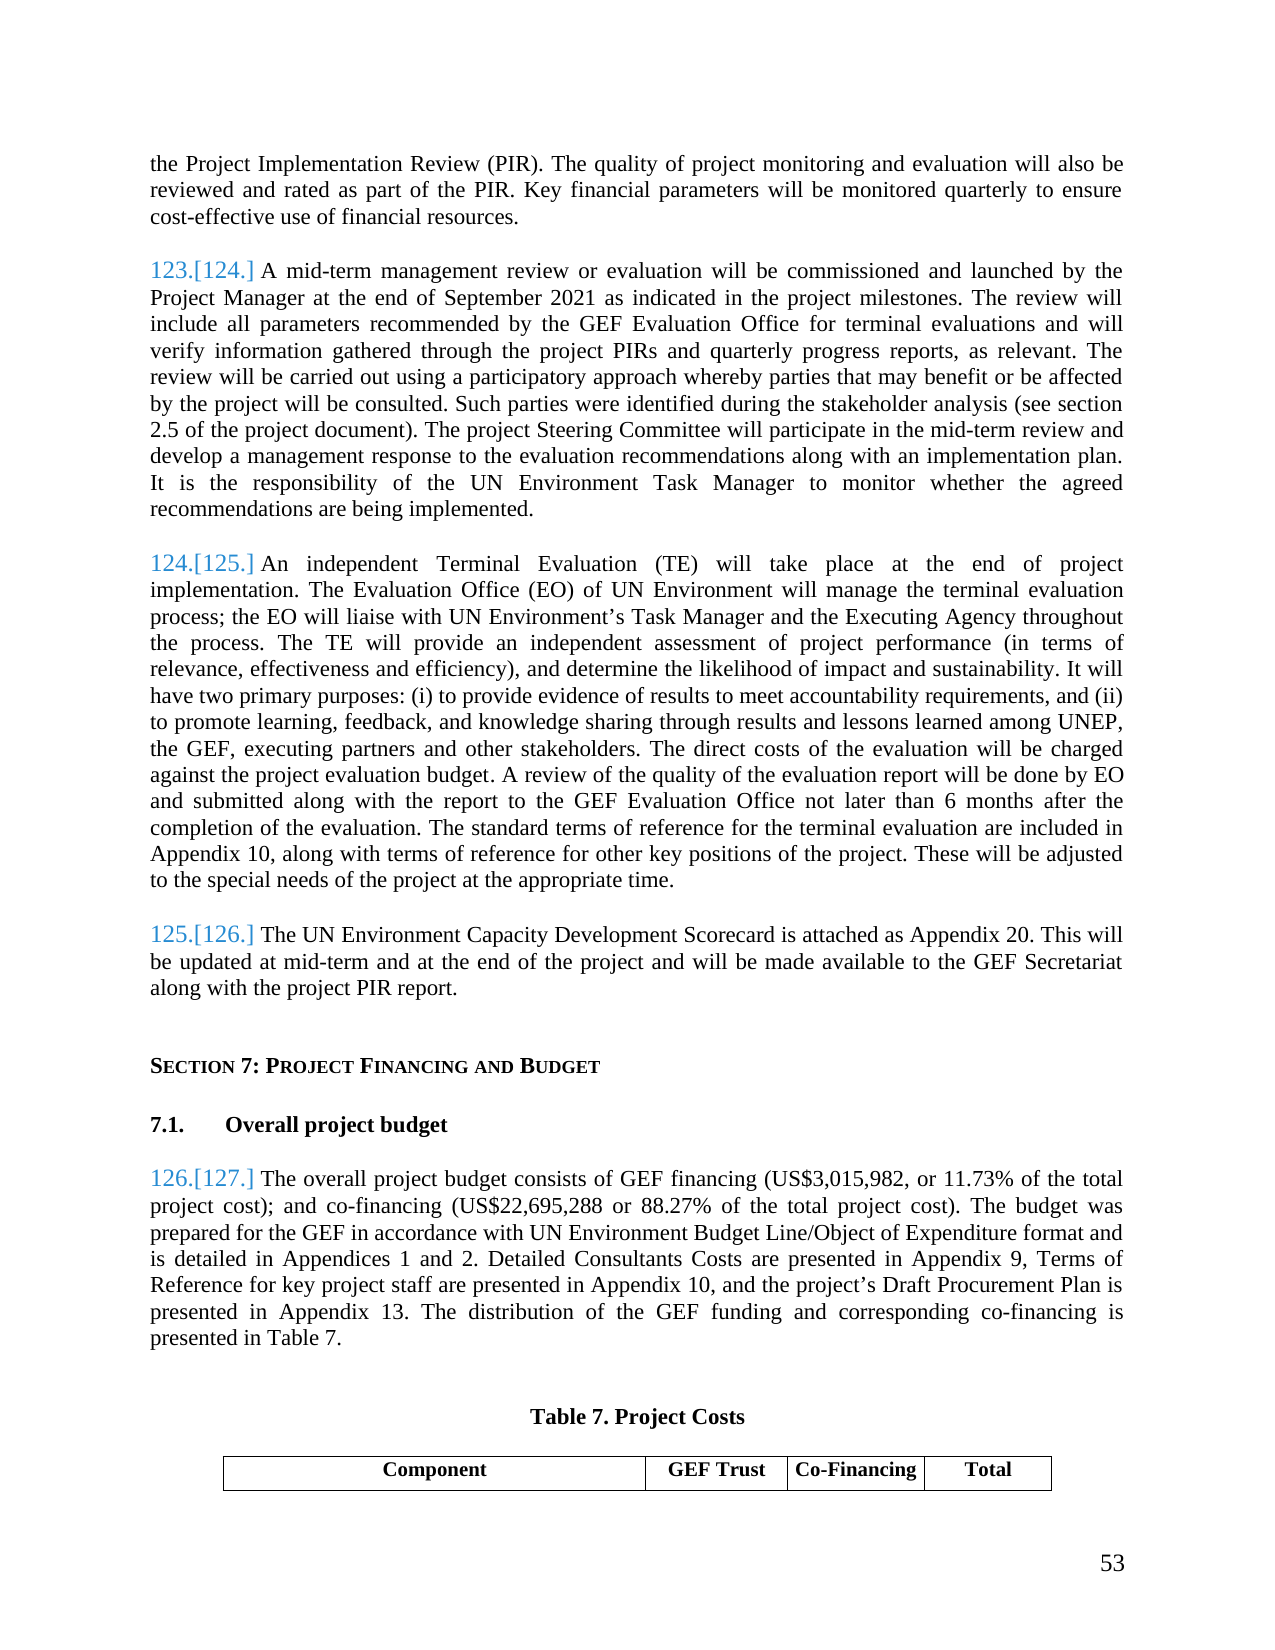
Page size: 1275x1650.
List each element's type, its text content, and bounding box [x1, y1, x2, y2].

list The UN Environment Capacity Development Scorecard is attached as Appendix 20. This will be updated at mid-term and at the end of the project and will be made available to the GEF Secretariat along with the project PIR report. [150, 919, 1125, 1001]
table_header GEF Trust Fund [646, 1457, 787, 1490]
text Table 7. Project Costs [150, 1403, 1125, 1429]
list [150, 150, 1125, 229]
list Overall project budget [150, 1111, 1125, 1137]
list The overall project budget consists of GEF financing (US$3,015,982, or 11.73% of the total project cost); and co-financing (US$22,695,288 or 88.27% of the total project cost). The budget was prepared for the GEF in accordance with UN Environment Budget Line/Object of Expenditure format and is detailed in Appendices 1 and 2. Detailed Consultants Costs are presented in Appendix 9, Terms of Reference for key project staff are presented in Appendix 10, and the project’s Draft Procurement Plan is presented in Appendix 13. The distribution of the GEF funding and corresponding co-financing is presented in Table 7. [150, 1163, 1125, 1350]
subtitle Section 7: Project Financing and Budget [150, 1052, 1125, 1078]
list An independent Terminal Evaluation (TE) will take place at the end of project implementation. The Evaluation Office (EO) of UN Environment will manage the terminal evaluation process; the EO will liaise with UN Environment’s Task Manager and the Executing Agency throughout the process. The TE will provide an independent assessment of project performance (in terms of relevance, effectiveness and efficiency), and determine the likelihood of impact and sustainability. It will have two primary purposes: (i) to provide evidence of results to meet accountability requirements, and (ii) to promote learning, feedback, and knowledge sharing through results and lessons learned among UNEP, the GEF, executing partners and other stakeholders. The direct costs of the evaluation will be charged against the project evaluation budget. A review of the quality of the evaluation report will be done by EO and submitted along with the report to the GEF Evaluation Office not later than 6 months after the completion of the evaluation. The standard terms of reference for the terminal evaluation are included in Appendix 10, along with terms of reference for other key positions of the project. These will be adjusted to the special needs of the project at the appropriate time. [150, 548, 1125, 893]
table_header Component [224, 1457, 645, 1490]
table_header Total [925, 1457, 1051, 1490]
table_header Co-Financing [788, 1457, 924, 1490]
list A mid-term management review or evaluation will be commissioned and launched by the Project Manager at the end of September 2021 as indicated in the project milestones. The review will include all parameters recommended by the GEF Evaluation Office for terminal evaluations and will verify information gathered through the project PIRs and quarterly progress reports, as relevant. The review will be carried out using a participatory approach whereby parties that may benefit or be affected by the project will be consulted. Such parties were identified during the stakeholder analysis (see section 2.5 of the project document). The project Steering Committee will participate in the mid-term review and develop a management response to the evaluation recommendations along with an implementation plan. It is the responsibility of the UN Environment Task Manager to monitor whether the agreed recommendations are being implemented. [150, 255, 1125, 521]
